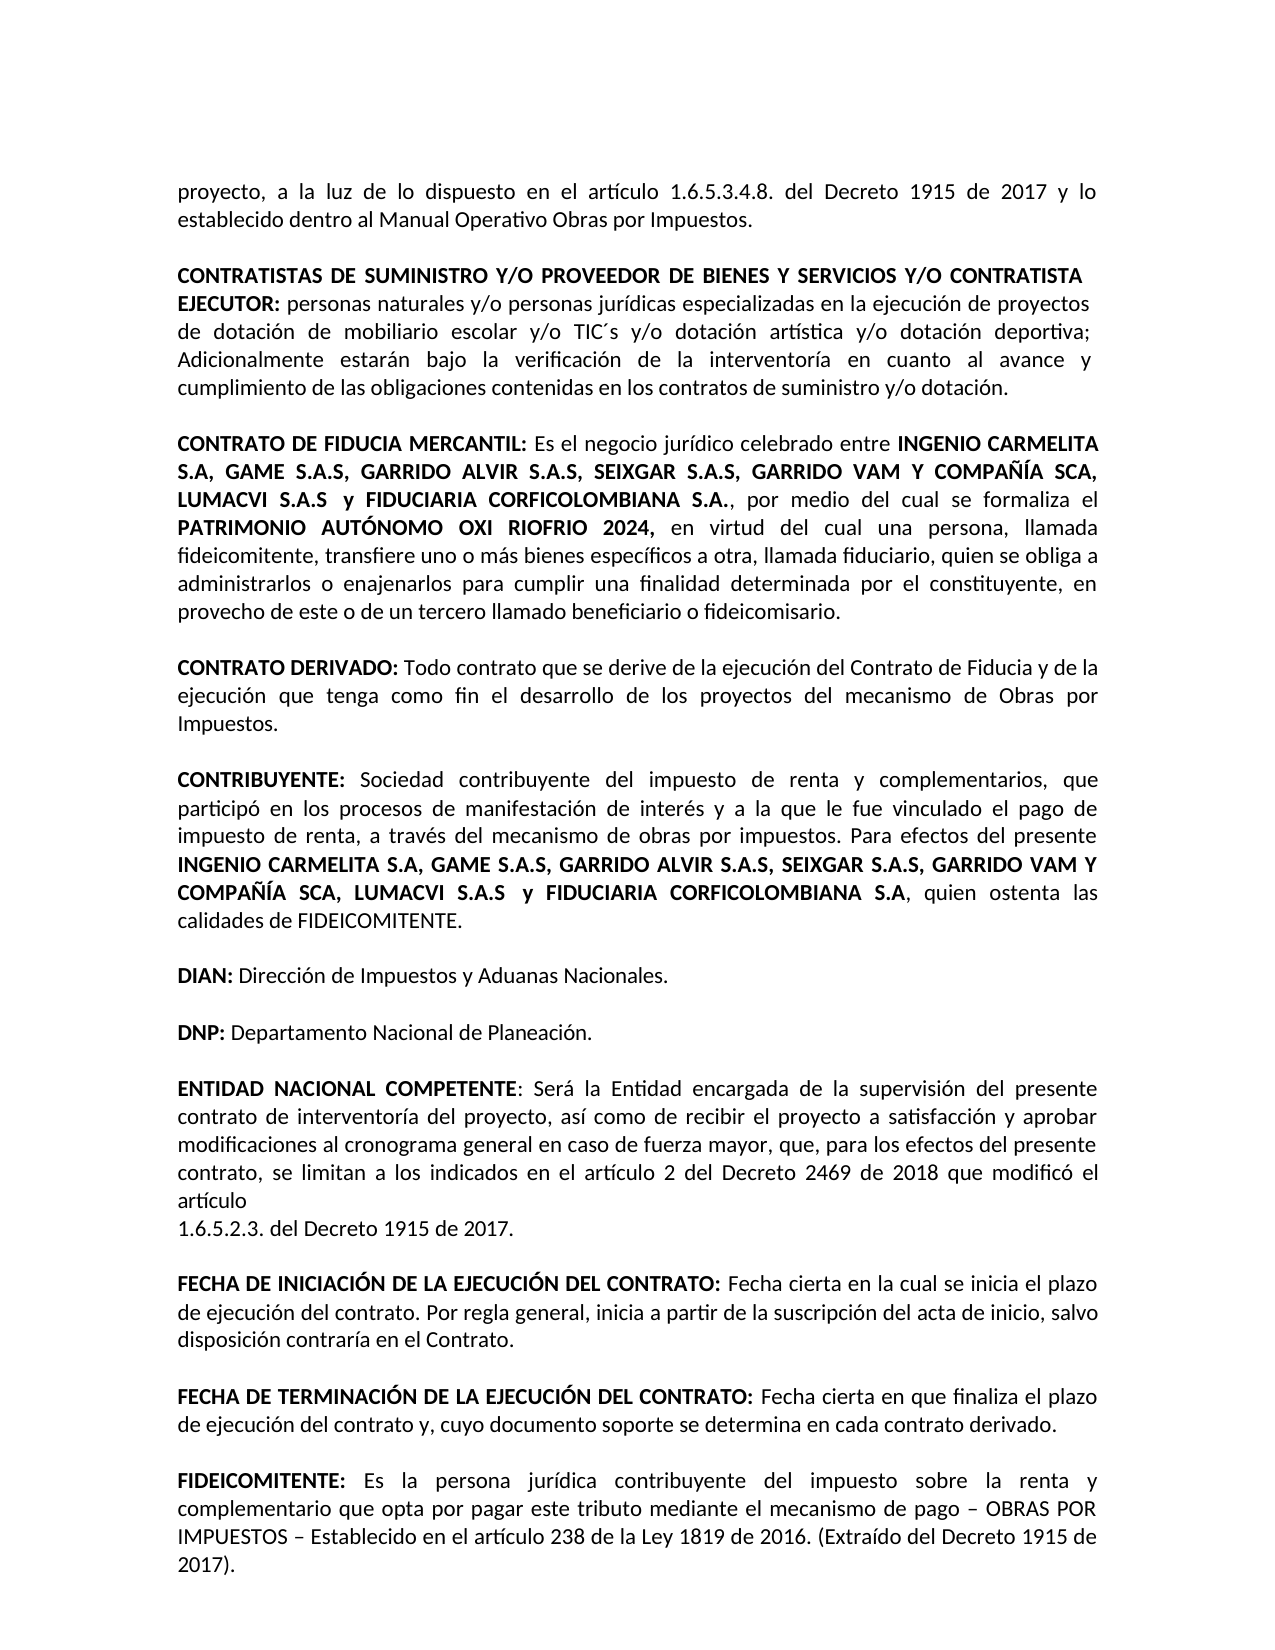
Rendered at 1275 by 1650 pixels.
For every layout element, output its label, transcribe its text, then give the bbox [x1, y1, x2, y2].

text FIDEICOMITENTE: Es la persona jurídica contribuyente del impuesto sobre la renta y complementario que opta por pagar este tributo mediante el mecanismo de pago – OBRAS POR IMPUESTOS – Establecido en el artículo 238 de la Ley 1819 de 2016. (Extraído del Decreto 1915 de 2017). [177, 1466, 1099, 1578]
text CONTRIBUYENTE: Sociedad contribuyente del impuesto de renta y complementarios, que participó en los procesos de manifestación de interés y a la que le fue vinculado el pago de impuesto de renta, a través del mecanismo de obras por impuestos. Para efectos del presente INGENIO CARMELITA S.A, GAME S.A.S, GARRIDO ALVIR S.A.S, SEIXGAR S.A.S, GARRIDO VAM Y COMPAÑÍA SCA, LUMACVI S.A.S y FIDUCIARIA CORFICOLOMBIANA S.A, quien ostenta las calidades de FIDEICOMITENTE. [177, 766, 1098, 934]
text DNP: Departamento Nacional de Planeación. [177, 1018, 1194, 1046]
text FECHA DE INICIACIÓN DE LA EJECUCIÓN DEL CONTRATO: Fecha cierta en la cual se inicia el plazo de ejecución del contrato. Por regla general, inicia a partir de la suscripción del acta de inicio, salvo disposición contraría en el Contrato. [177, 1269, 1098, 1354]
text FECHA DE TERMINACIÓN DE LA EJECUCIÓN DEL CONTRATO: Fecha cierta en que finaliza el plazo de ejecución del contrato y, cuyo documento soporte se determina en cada contrato derivado. [177, 1382, 1098, 1438]
text DIAN: Dirección de Impuestos y Aduanas Nacionales. [177, 962, 1194, 990]
text 1.6.5.2.3. del Decreto 1915 de 2017. [177, 1214, 1194, 1242]
text CONTRATO DE FIDUCIA MERCANTIL: Es el negocio jurídico celebrado entre INGENIO CARMELITA S.A, GAME S.A.S, GARRIDO ALVIR S.A.S, SEIXGAR S.A.S, GARRIDO VAM Y COMPAÑÍA SCA, LUMACVI S.A.S y FIDUCIARIA CORFICOLOMBIANA S.A., por medio del cual se formaliza el PATRIMONIO AUTÓNOMO OXI RIOFRIO 2024, en virtud del cual una persona, llamada fideicomitente, transfiere uno o más bienes específicos a otra, llamada fiduciario, quien se obliga a administrarlos o enajenarlos para cumplir una finalidad determinada por el constituyente, en provecho de este o de un tercero llamado beneficiario o fideicomisario. [177, 429, 1099, 625]
text proyecto, a la luz de lo dispuesto en el artículo 1.6.5.3.4.8. del Decreto 1915 de 2017 y lo establecido dentro al Manual Operativo Obras por Impuestos. [177, 177, 1098, 233]
text CONTRATO DERIVADO: Todo contrato que se derive de la ejecución del Contrato de Fiducia y de la ejecución que tenga como fin el desarrollo de los proyectos del mecanismo de Obras por Impuestos. [177, 653, 1098, 737]
text EJECUTOR: personas naturales y/o personas jurídicas especializadas en la ejecución de proyectos de dotación de mobiliario escolar y/o TIC´s y/o dotación artística y/o dotación deportiva; Adicionalmente estarán bajo la verificación de la interventoría en cuanto al avance y cumplimiento de las obligaciones contenidas en los contratos de suministro y/o dotación. [177, 289, 1092, 401]
subtitle CONTRATISTAS DE SUMINISTRO Y/O PROVEEDOR DE BIENES Y SERVICIOS Y/O CONTRATISTA [177, 261, 1194, 289]
text ENTIDAD NACIONAL COMPETENTE: Será la Entidad encargada de la supervisión del presente contrato de interventoría del proyecto, así como de recibir el proyecto a satisfacción y aprobar modificaciones al cronograma general en caso de fuerza mayor, que, para los efectos del presente contrato, se limitan a los indicados en el artículo 2 del Decreto 2469 de 2018 que modificó el artículo [177, 1074, 1099, 1214]
